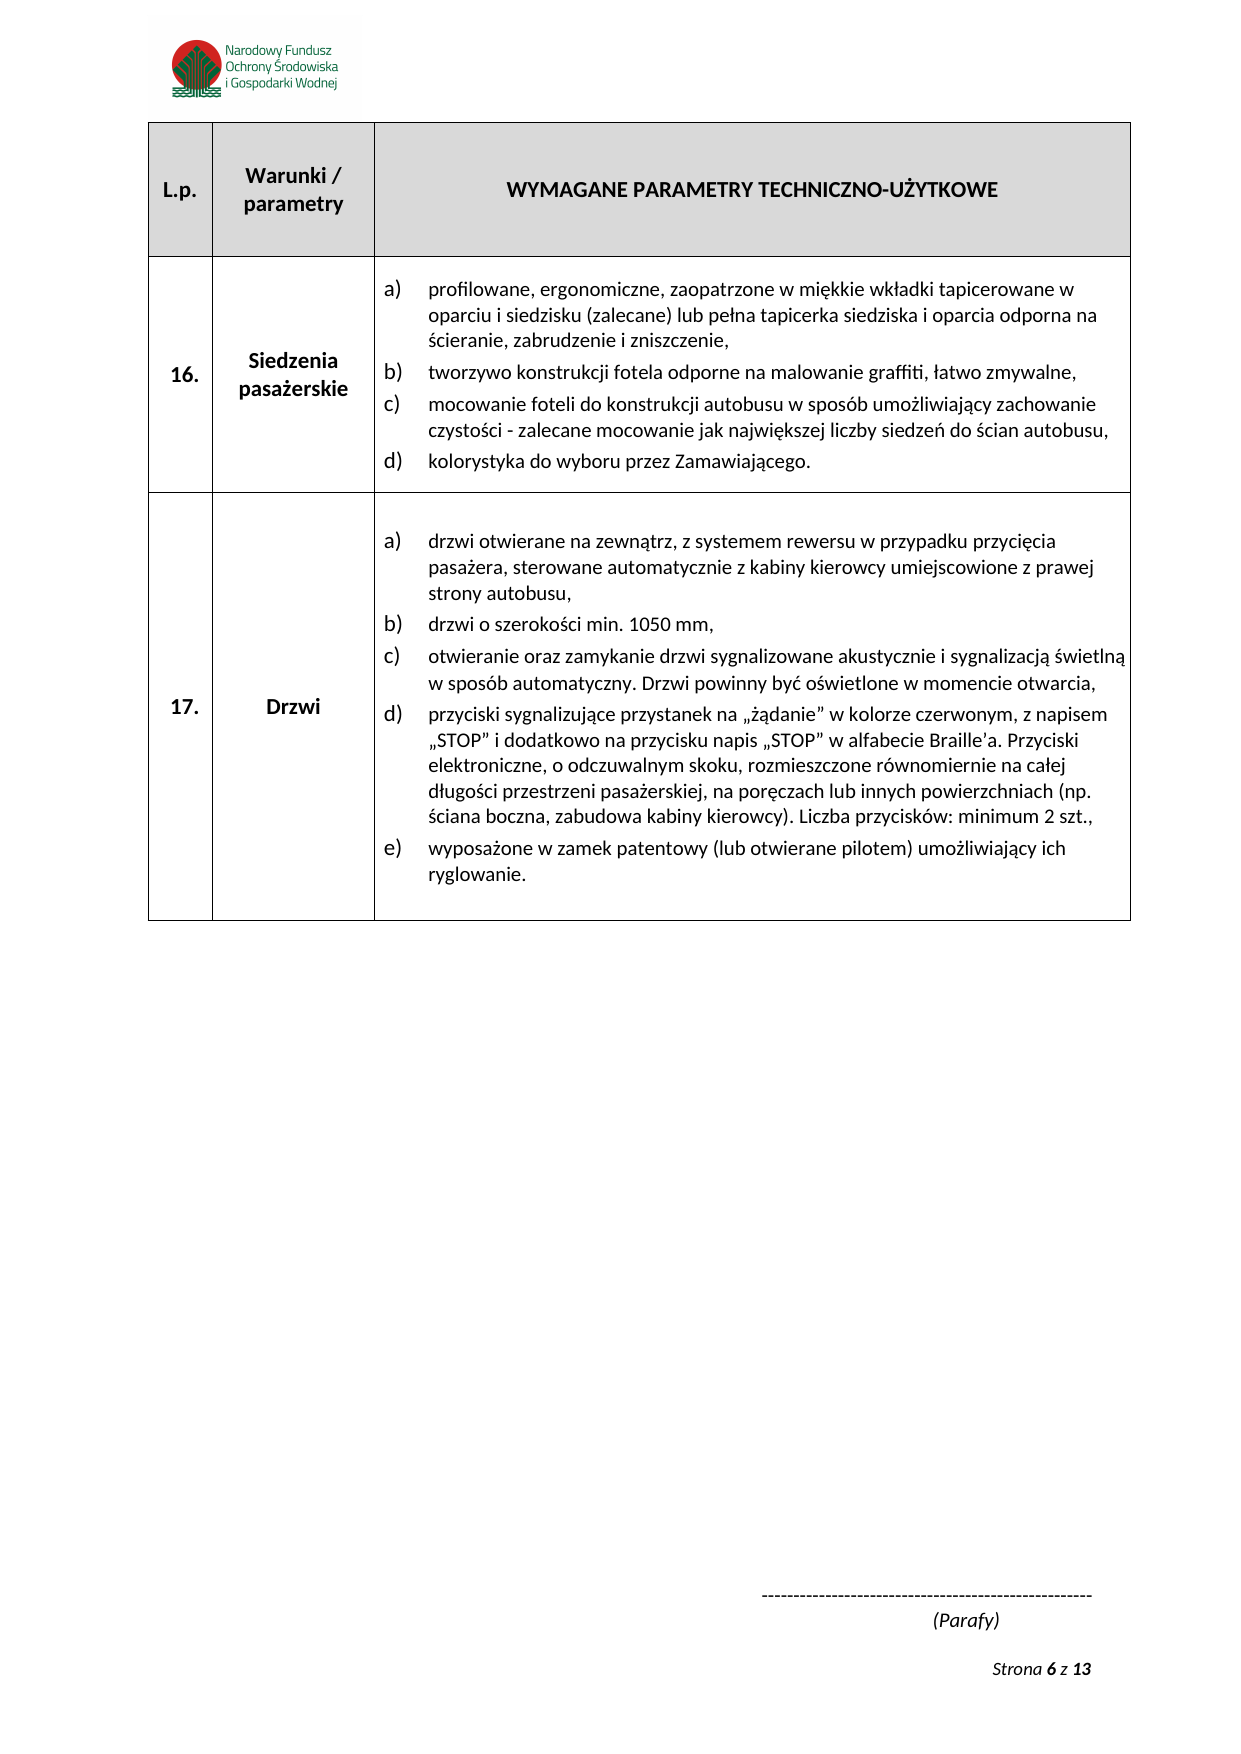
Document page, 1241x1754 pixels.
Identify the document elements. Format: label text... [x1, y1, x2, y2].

picture [147, 15, 363, 122]
table_cell Siedzenia pasażerskie [213, 257, 374, 492]
table_header L.p. [149, 123, 212, 256]
table_cell Drzwi [213, 493, 374, 920]
table_cell 17. [149, 493, 212, 920]
table_header WYMAGANE PARAMETRY TECHNICZNO-UŻYTKOWE [375, 123, 1130, 256]
table_cell 16. [149, 257, 212, 492]
table_cell drzwi otwierane na zewnątrz, z systemem rewersu w przypadku przycięcia pasażera, sterowane automatycznie z kabiny kierowcy umiejscowione z prawej strony autobusu, drzwi o szerokości min. 1050 mm, otwieranie oraz zamykanie drzwi sygnalizowane akustycznie i sygnalizacją świetlną w sposób automatyczny. Drzwi powinny być oświetlone w momencie otwarcia, przyciski sygnalizujące przystanek na „żądanie” w kolorze czerwonym, z napisem „STOP” i dodatkowo na przycisku napis „STOP” w alfabecie Braille’a. Przyciski elektroniczne, o odczuwalnym skoku, rozmieszczone równomiernie na całej długości przestrzeni pasażerskiej, na poręczach lub innych powierzchniach (np. ściana boczna, zabudowa kabiny kierowcy). Liczba przycisków: minimum 2 szt., wyposażone w zamek patentowy (lub otwierane pilotem) umożliwiający ich ryglowanie. [375, 493, 1130, 920]
table_header Warunki / parametry [213, 123, 374, 256]
table_cell profilowane, ergonomiczne, zaopatrzone w miękkie wkładki tapicerowane w oparciu i siedzisku (zalecane) lub pełna tapicerka siedziska i oparcia odporna na ścieranie, zabrudzenie i zniszczenie, tworzywo konstrukcji fotela odporne na malowanie graffiti, łatwo zmywalne, mocowanie foteli do konstrukcji autobusu w sposób umożliwiający zachowanie czystości - zalecane mocowanie jak największej liczby siedzeń do ścian autobusu, kolorystyka do wyboru przez Zamawiającego. [375, 257, 1130, 492]
